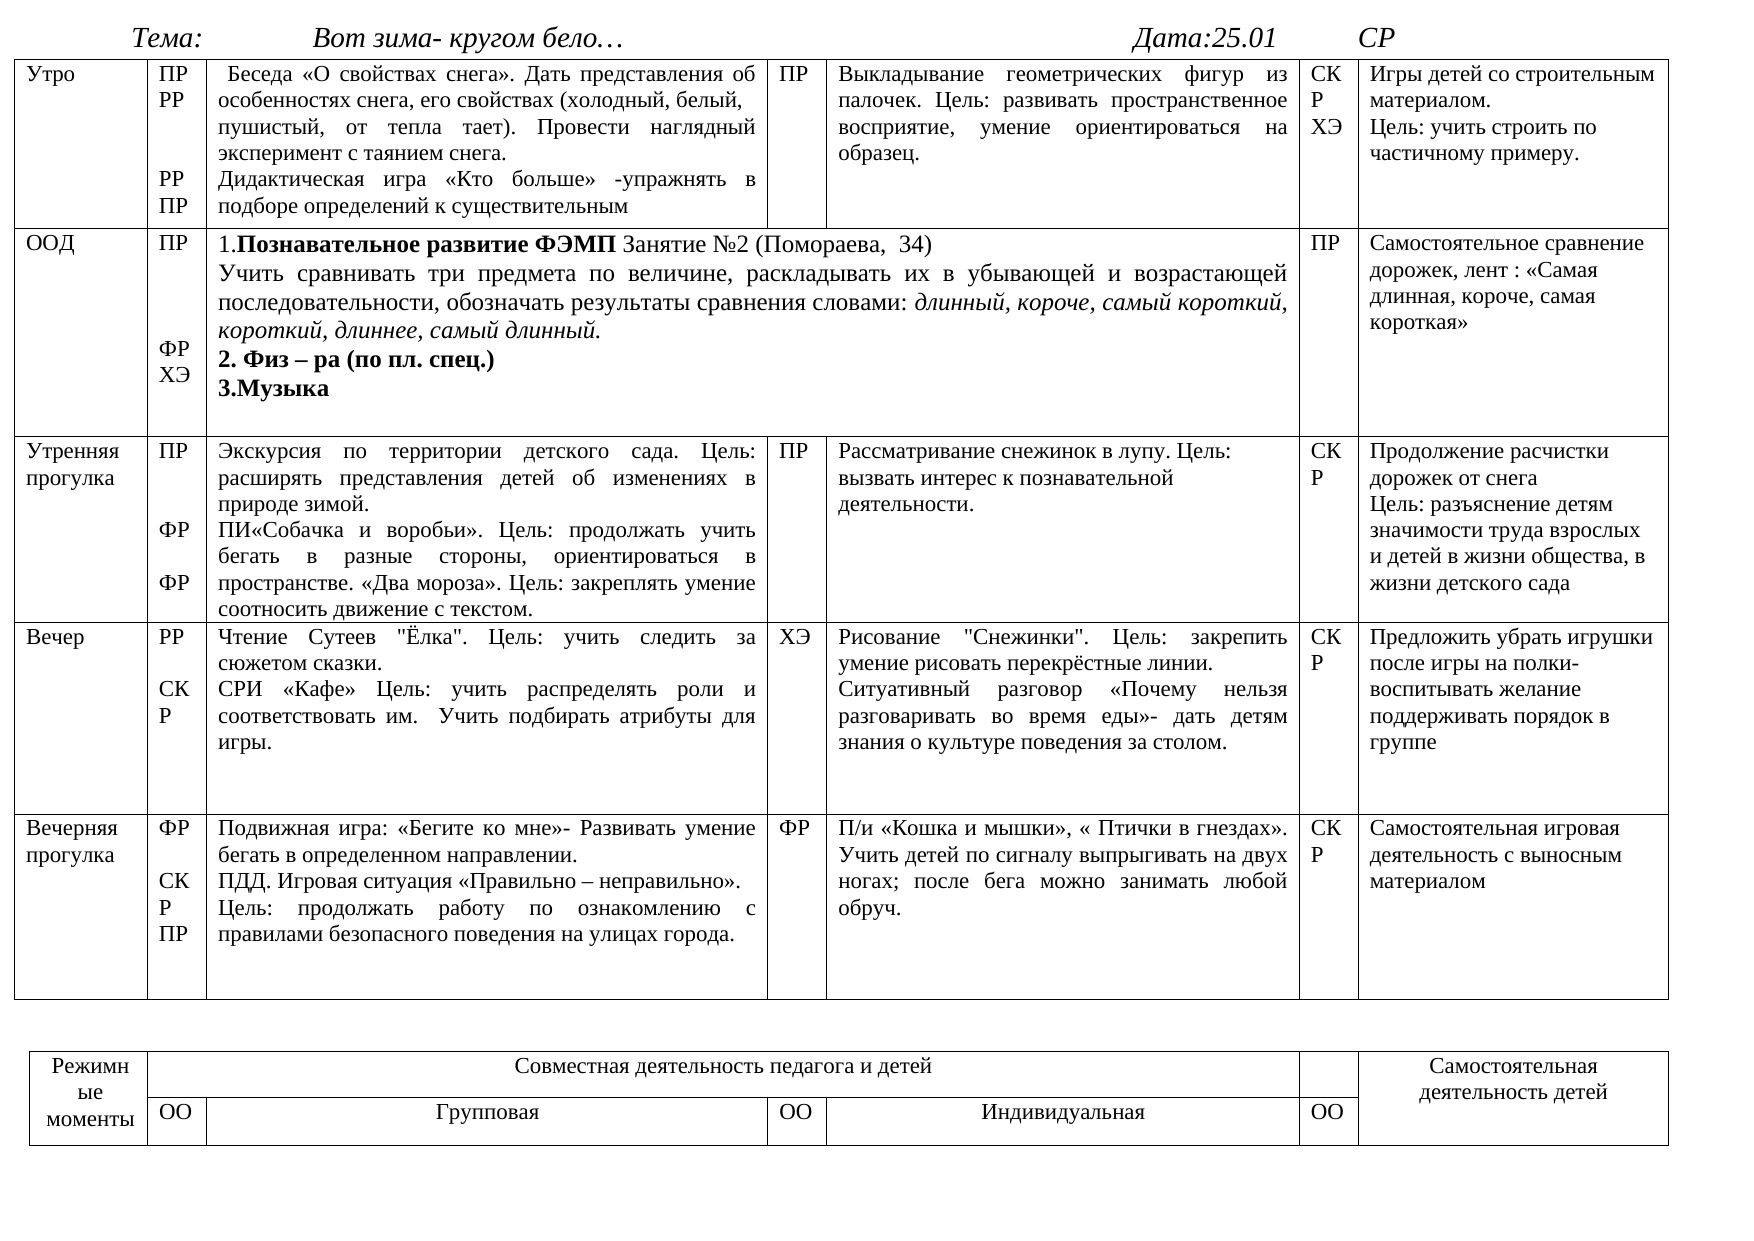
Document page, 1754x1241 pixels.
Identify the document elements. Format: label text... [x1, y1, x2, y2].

table_cell П/и «Кошка и мышки», « Птички в гнездах». Учить детей по сигналу выпрыгивать на двух ногах; после бега можно занимать любой обруч. [827, 815, 1299, 999]
table_cell Беседа «О свойствах снега». Дать представления об особенностях снега, его свойствах (холодный, белый, пушистый, от тепла тает). Провести наглядный эксперимент с таянием снега. Дидактическая игра «Кто больше» -упражнять в подборе определений к существительным [207, 60, 767, 228]
table_cell ОО [1300, 1098, 1358, 1145]
table_header Самостоятельная деятельность детей [1359, 1052, 1668, 1145]
table_cell ПР [768, 60, 826, 228]
table_cell Утренняя прогулка [15, 437, 147, 622]
table_cell Вечер [15, 623, 147, 813]
table_cell Индивидуальная [827, 1098, 1299, 1145]
table_cell Самостоятельное сравнение дорожек, лент : «Самая длинная, короче, самая короткая» [1359, 229, 1668, 436]
table_cell Экскурсия по территории детского сада. Цель: расширять представления детей об изменениях в природе зимой. ПИ«Собачка и воробьи». Цель: продолжать учить бегать в разные стороны, ориентироваться в пространстве. «Два мороза». Цель: закреплять умение соотносить движение с текстом. [207, 437, 767, 622]
table_cell ПР ФР ХЭ [148, 229, 206, 436]
table_cell ПР [1300, 229, 1358, 436]
table_cell Групповая [207, 1098, 767, 1145]
table_cell ХЭ [768, 623, 826, 813]
table_cell ПР [768, 437, 826, 622]
table_cell Подвижная игра: «Бегите ко мне»- Развивать умение бегать в определенном направлении. ПДД. Игровая ситуация «Правильно – неправильно». Цель: продолжать работу по ознакомлению с правилами безопасного поведения на улицах города. [207, 815, 767, 999]
table_cell 1.Познавательное развитие ФЭМП Занятие №2 (Помораева, 34) Учить сравнивать три предмета по величине, раскладывать их в убывающей и возрастающей последовательности, обозначать результаты сравнения словами: длинный, короче, самый короткий, короткий, длиннее, самый длинный. 2. Физ – ра (по пл. спец.) 3.Музыка [207, 229, 1299, 436]
table_cell СКР ХЭ [1300, 60, 1358, 228]
table_cell ФР СКР ПР [148, 815, 206, 999]
table_cell СКР [1300, 437, 1358, 622]
table_cell Самостоятельная игровая деятельность с выносным материалом [1359, 815, 1668, 999]
table_cell ПР РР РР ПР [148, 60, 206, 228]
table_cell СКР [1300, 815, 1358, 999]
table_cell Продолжение расчистки дорожек от снега Цель: разъяснение детям значимости труда взрослых и детей в жизни общества, в жизни детского сада [1359, 437, 1668, 622]
table_cell Выкладывание геометрических фигур из палочек. Цель: развивать пространственное восприятие, умение ориентироваться на образец. [827, 60, 1299, 228]
table_header [1300, 1052, 1358, 1097]
table_cell ОО [148, 1098, 206, 1145]
table_cell Чтение Сутеев "Ёлка". Цель: учить следить за сюжетом сказки. СРИ «Кафе» Цель: учить распределять роли и соответствовать им. Учить подбирать атрибуты для игры. [207, 623, 767, 813]
table_cell ФР [768, 815, 826, 999]
table_cell Утро [15, 60, 147, 228]
table_cell ООД [15, 229, 147, 436]
table_cell Рассматривание снежинок в лупу. Цель: вызвать интерес к познавательной деятельности. [827, 437, 1299, 622]
table_header Совместная деятельность педагога и детей [148, 1052, 1299, 1097]
table_cell Рисование "Снежинки". Цель: закрепить умение рисовать перекрёстные линии. Ситуативный разговор «Почему нельзя разговаривать во время еды»- дать детям знания о культуре поведения за столом. [827, 623, 1299, 813]
table_cell РР СКР [148, 623, 206, 813]
table_cell СКР [1300, 623, 1358, 813]
table_cell ОО [768, 1098, 826, 1145]
table_cell Игры детей со строительным материалом. Цель: учить строить по частичному примеру. [1359, 60, 1668, 228]
table_cell ПР ФР ФР [148, 437, 206, 622]
table_header Режимные моменты [30, 1052, 147, 1145]
table_cell Вечерняя прогулка [15, 815, 147, 999]
table_cell Предложить убрать игрушки после игры на полки- воспитывать желание поддерживать порядок в группе [1359, 623, 1668, 813]
